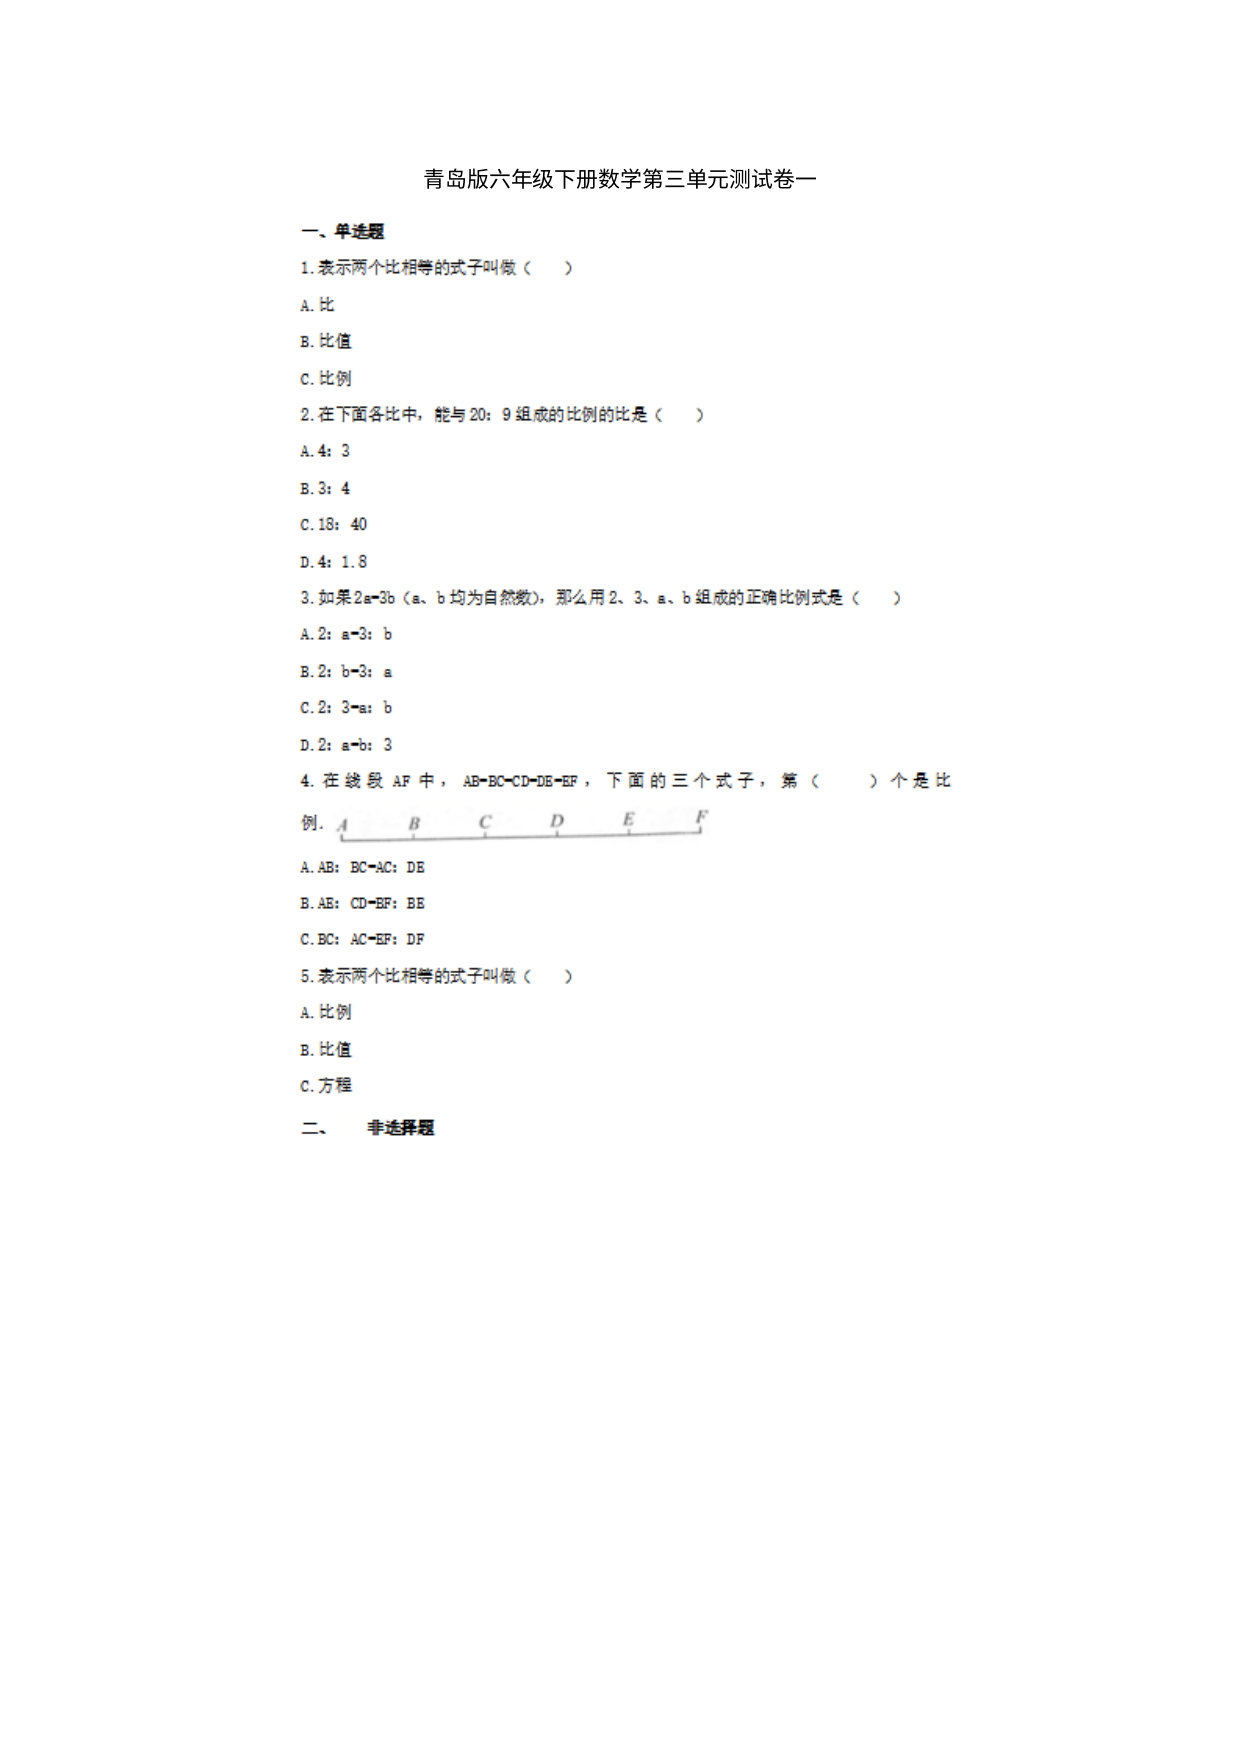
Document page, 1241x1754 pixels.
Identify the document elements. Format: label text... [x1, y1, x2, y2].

text 青岛版六年级下册数学第三单元测试卷一 [187, 162, 1053, 194]
picture [268, 194, 972, 1145]
